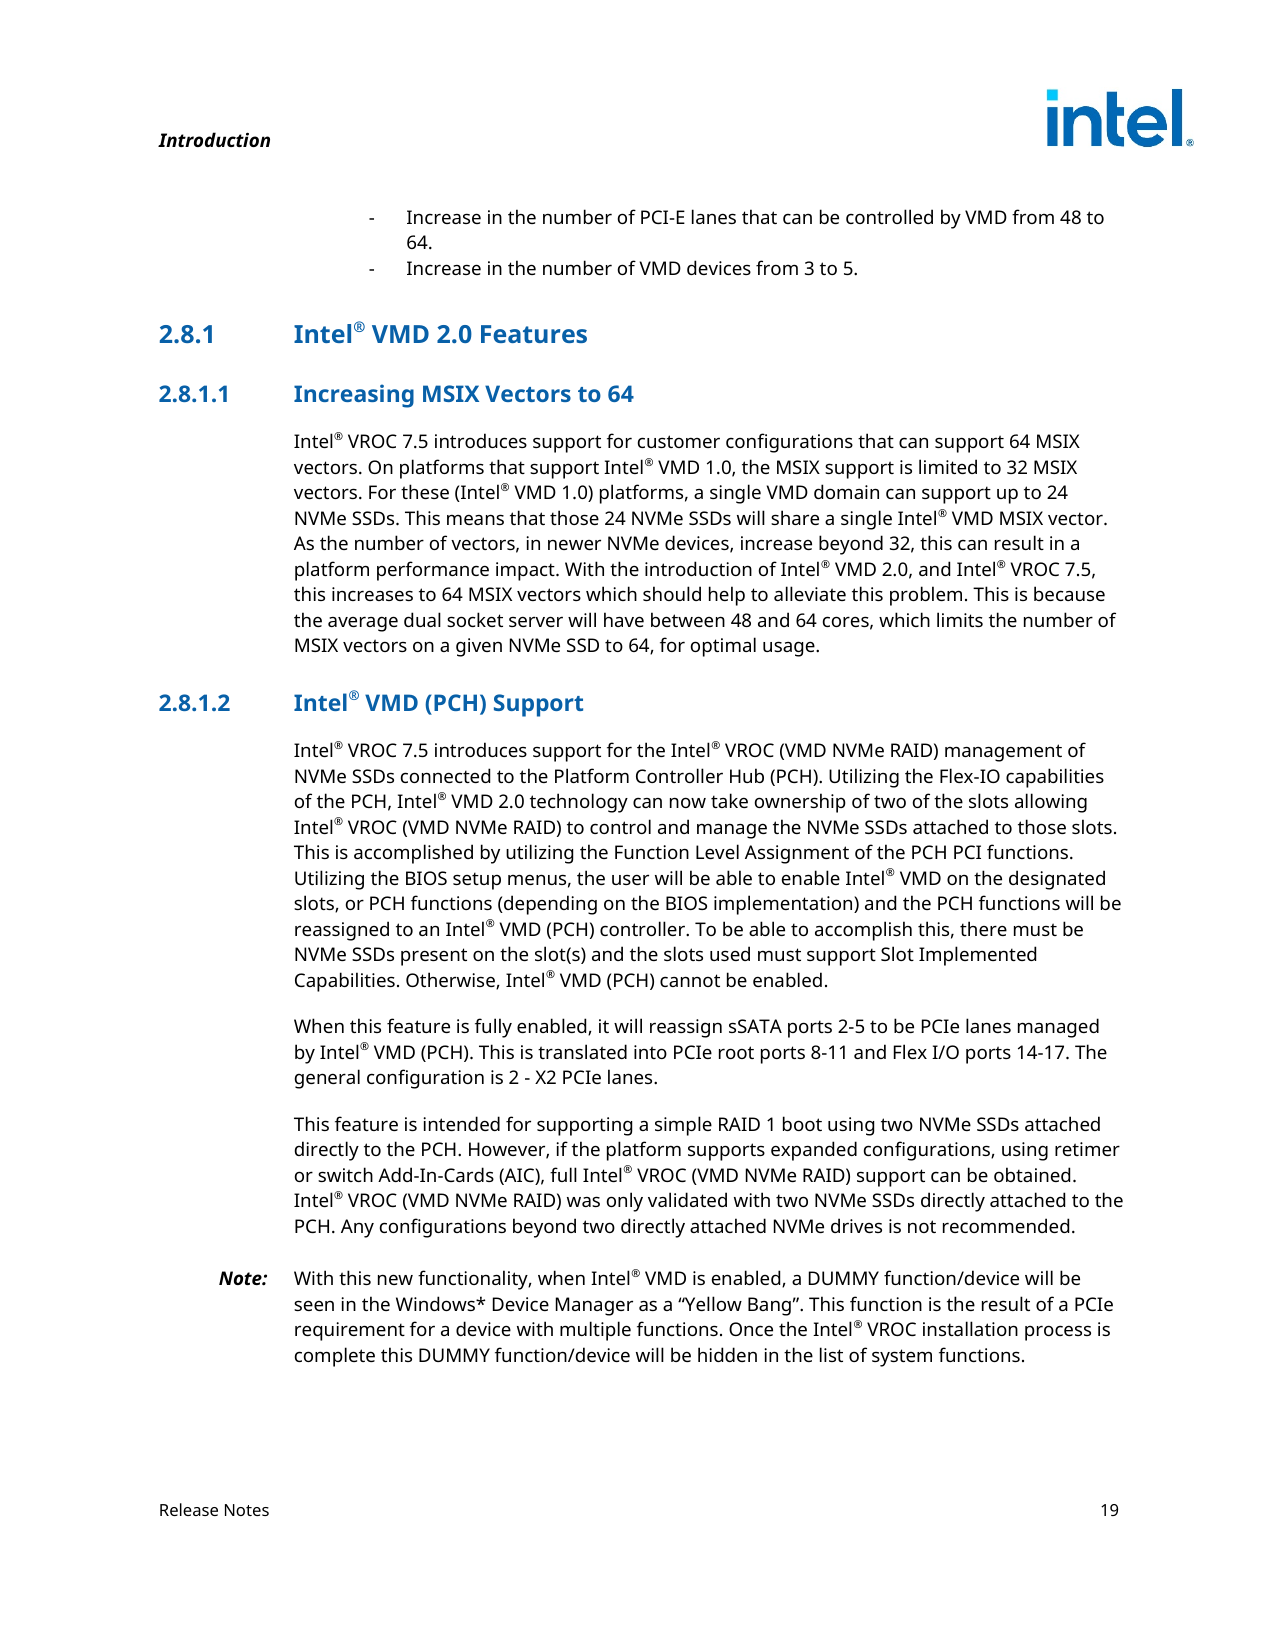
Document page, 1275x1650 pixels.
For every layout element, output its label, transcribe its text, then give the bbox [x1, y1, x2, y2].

picture [1046, 87, 1194, 148]
subtitle Increasing MSIX Vectors to 64 [158, 381, 1125, 408]
text This feature is intended for supporting a simple RAID 1 boot using two NVMe SSDs attached directly to the PCH. However, if the platform supports expanded configurations, using retimer or switch Add-In-Cards (AIC), full Intel® VROC (VMD NVMe RAID) support can be obtained. Intel® VROC (VMD NVMe RAID) was only validated with two NVMe SSDs directly attached to the PCH. Any configurations beyond two directly attached NVMe drives is not recommended. [294, 1111, 1125, 1238]
text With this new functionality, when Intel® VMD is enabled, a DUMMY function/device will be seen in the Windows* Device Manager as a “Yellow Bang”. This function is the result of a PCIe requirement for a device with multiple functions. Once the Intel® VROC installation process is complete this DUMMY function/device will be hidden in the list of system functions. [219, 1266, 1125, 1368]
list Increase in the number of PCI-E lanes that can be controlled by VMD from 48 to 64. [369, 204, 1125, 255]
text Intel® VROC 7.5 introduces support for customer configurations that can support 64 MSIX vectors. On platforms that support Intel® VMD 1.0, the MSIX support is limited to 32 MSIX vectors. For these (Intel® VMD 1.0) platforms, a single VMD domain can support up to 24 NVMe SSDs. This means that those 24 NVMe SSDs will share a single Intel® VMD MSIX vector. As the number of vectors, in newer NVMe devices, increase beyond 32, this can result in a platform performance impact. With the introduction of Intel® VMD 2.0, and Intel® VROC 7.5, this increases to 64 MSIX vectors which should help to alleviate this problem. This is because the average dual socket server will have between 48 and 64 cores, which limits the number of MSIX vectors on a given NVMe SSD to 64, for optimal usage. [294, 429, 1125, 658]
text When this feature is fully enabled, it will reassign sSATA ports 2-5 to be PCIe lanes managed by Intel® VMD (PCH). This is translated into PCIe root ports 8-11 and Flex I/O ports 14-17. The general configuration is 2 - X2 PCIe lanes. [294, 1013, 1125, 1090]
subtitle Intel® VMD 2.0 Features [159, 318, 1125, 349]
subtitle Intel® VMD (PCH) Support [158, 689, 1125, 717]
list Increase in the number of VMD devices from 3 to 5. [369, 255, 1125, 281]
text Intel® VROC 7.5 introduces support for the Intel® VROC (VMD NVMe RAID) management of NVMe SSDs connected to the Platform Controller Hub (PCH). Utilizing the Flex-IO capabilities of the PCH, Intel® VMD 2.0 technology can now take ownership of two of the slots allowing Intel® VROC (VMD NVMe RAID) to control and manage the NVMe SSDs attached to those slots. This is accomplished by utilizing the Function Level Assignment of the PCH PCI functions. Utilizing the BIOS setup menus, the user will be able to enable Intel® VMD on the designated slots, or PCH functions (depending on the BIOS implementation) and the PCH functions will be reassigned to an Intel® VMD (PCH) controller. To be able to accomplish this, there must be NVMe SSDs present on the slot(s) and the slots used must support Slot Implemented Capabilities. Otherwise, Intel® VMD (PCH) cannot be enabled. [294, 737, 1125, 993]
